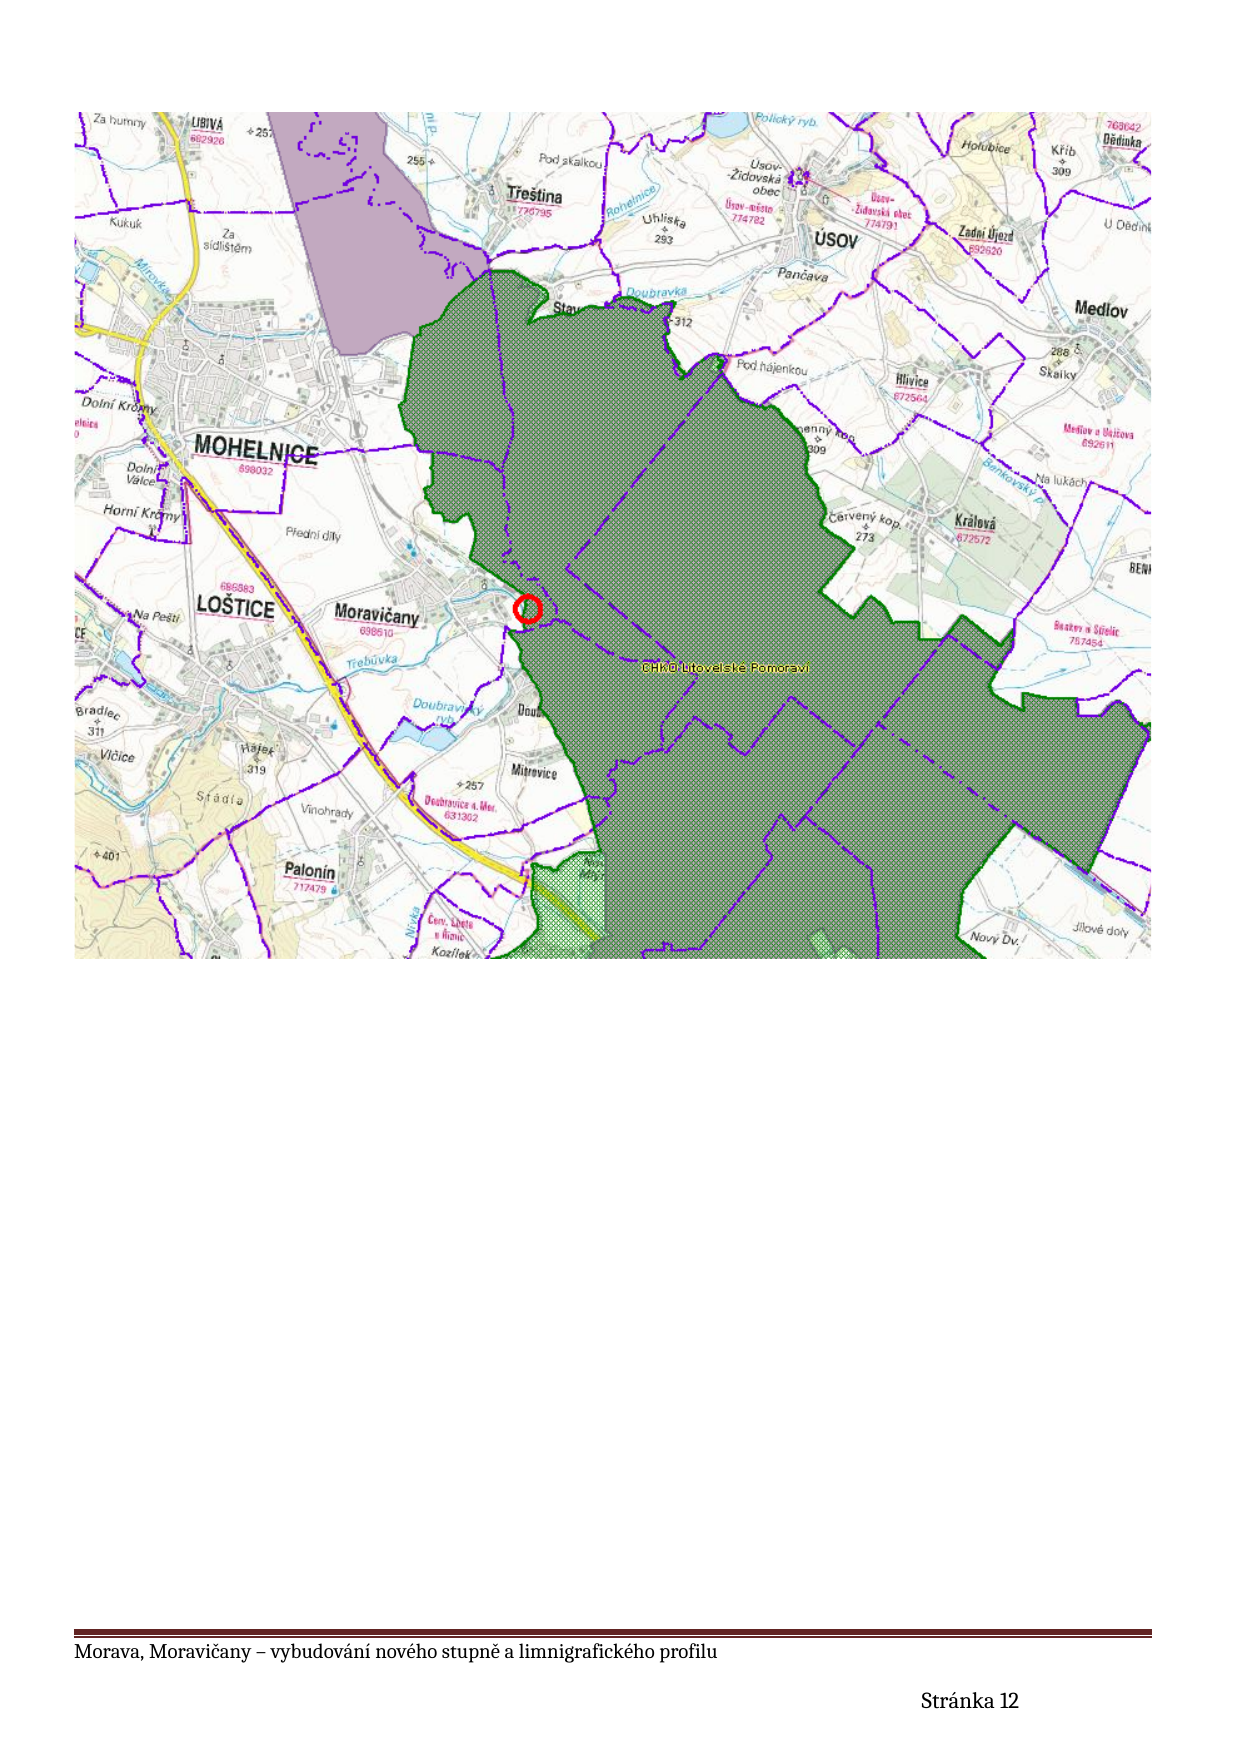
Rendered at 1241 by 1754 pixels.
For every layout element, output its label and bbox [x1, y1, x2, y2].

picture [74, 112, 1152, 959]
